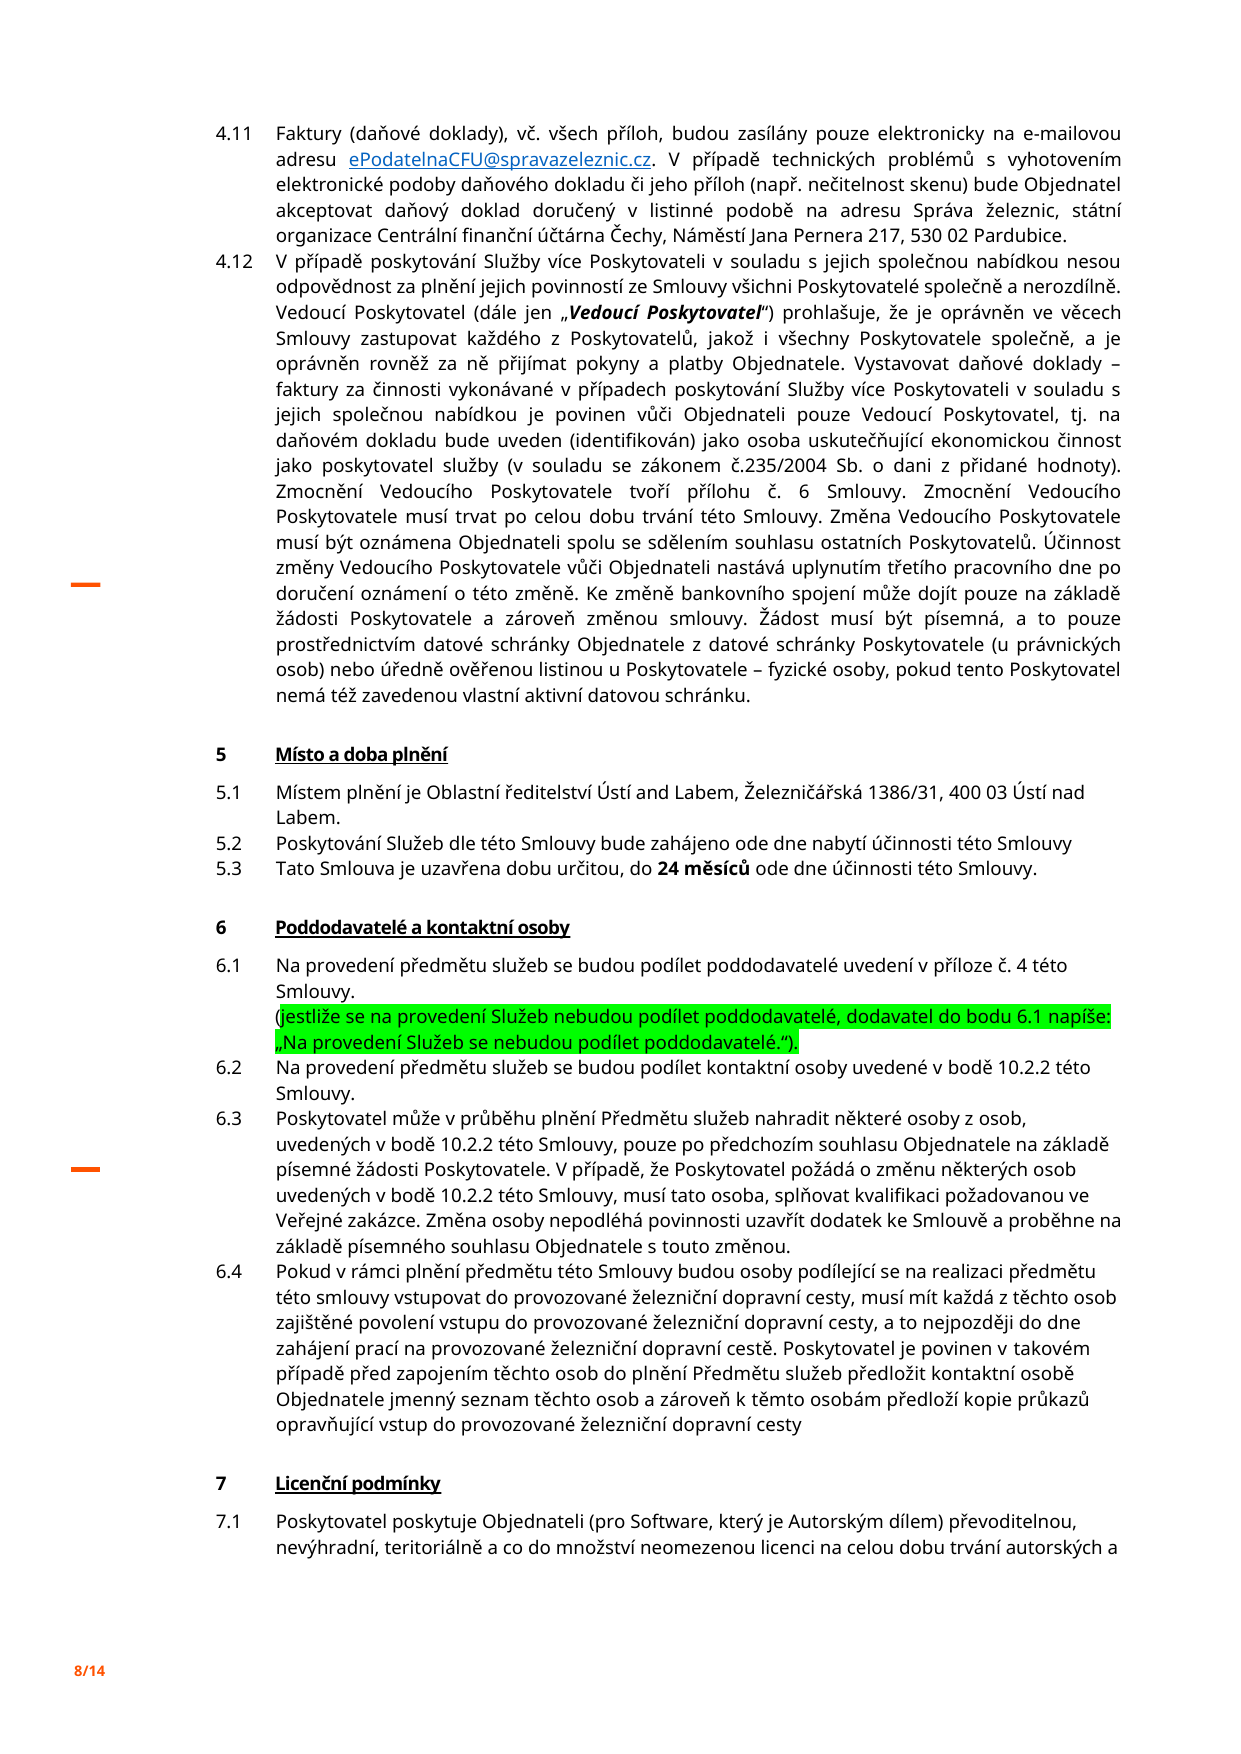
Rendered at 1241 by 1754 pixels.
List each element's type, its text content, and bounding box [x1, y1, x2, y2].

text (jestliže se na provedení Služeb nebudou podílet poddodavatelé, dodavatel do bodu 6.1 napíše: „Na provedení Služeb se nebudou podílet poddodavatelé.“). [275, 1003, 1122, 1054]
subtitle V případě poskytování Služby více Poskytovateli v souladu s jejich společnou nabídkou nesou odpovědnost za plnění jejich povinností ze Smlouvy všichni Poskytovatelé společně a nerozdílně. Vedoucí Poskytovatel (dále jen „Vedoucí Poskytovatel“) prohlašuje, že je oprávněn ve věcech Smlouvy zastupovat každého z Poskytovatelů, jakož i všechny Poskytovatele společně, a je oprávněn rovněž za ně přijímat pokyny a platby Objednatele. Vystavovat daňové doklady – faktury za činnosti vykonávané v případech poskytování Služby více Poskytovateli v souladu s jejich společnou nabídkou je povinen vůči Objednateli pouze Vedoucí Poskytovatel, tj. na daňovém dokladu bude uveden (identifikován) jako osoba uskutečňující ekonomickou činnost jako poskytovatel služby (v souladu se zákonem č.235/2004 Sb. o dani z přidané hodnoty). Zmocnění Vedoucího Poskytovatele tvoří přílohu č. 6 Smlouvy. Zmocnění Vedoucího Poskytovatele musí trvat po celou dobu trvání této Smlouvy. Změna Vedoucího Poskytovatele musí být oznámena Objednateli spolu se sdělením souhlasu ostatních Poskytovatelů. Účinnost změny Vedoucího Poskytovatele vůči Objednateli nastává uplynutím třetího pracovního dne po doručení oznámení o této změně. Ke změně bankovního spojení může dojít pouze na základě žádosti Poskytovatele a zároveň změnou smlouvy. Žádost musí být písemná, a to pouze prostřednictvím datové schránky Objednatele z datové schránky Poskytovatele (u právnických osob) nebo úředně ověřenou listinou u Poskytovatele – fyzické osoby, pokud tento Poskytovatel nemá též zavedenou vlastní aktivní datovou schránku. [216, 248, 1122, 708]
subtitle Poskytovatel může v průběhu plnění Předmětu služeb nahradit některé osoby z osob, uvedených v bodě 10.2.2 této Smlouvy, pouze po předchozím souhlasu Objednatele na základě písemné žádosti Poskytovatele. V případě, že Poskytovatel požádá o změnu některých osob uvedených v bodě 10.2.2 této Smlouvy, musí tato osoba, splňovat kvalifikaci požadovanou ve Veřejné zakázce. Změna osoby nepodléhá povinnosti uzavřít dodatek ke Smlouvě a proběhne na základě písemného souhlasu Objednatele s touto změnou. [216, 1106, 1122, 1259]
subtitle Poskytování Služeb dle této Smlouvy bude zahájeno ode dne nabytí účinnosti této Smlouvy [216, 830, 1122, 856]
subtitle Faktury (daňové doklady), vč. všech příloh, budou zasílány pouze elektronicky na e-mailovou adresu ePodatelnaCFU@spravazeleznic.cz. V případě technických problémů s vyhotovením elektronické podoby daňového dokladu či jeho příloh (např. nečitelnost skenu) bude Objednatel akceptovat daňový doklad doručený v listinné podobě na adresu Správa železnic, státní organizace Centrální finanční účtárna Čechy, Náměstí Jana Pernera 217, 530 02 Pardubice. [216, 121, 1122, 248]
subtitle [216, 1509, 1122, 1560]
subtitle Poddodavatelé a kontaktní osoby [216, 914, 1122, 940]
subtitle Místo a doba plnění [216, 741, 1122, 766]
subtitle Licenční podmínky [216, 1471, 1122, 1496]
subtitle Místem plnění je Oblastní ředitelství Ústí and Labem, Železničářská 1386/31, 400 03 Ústí nad Labem. [216, 779, 1122, 830]
subtitle Pokud v rámci plnění předmětu této Smlouvy budou osoby podílející se na realizaci předmětu této smlouvy vstupovat do provozované železniční dopravní cesty, musí mít každá z těchto osob zajištěné povolení vstupu do provozované železniční dopravní cesty, a to nejpozději do dne zahájení prací na provozované železniční dopravní cestě. Poskytovatel je povinen v takovém případě před zapojením těchto osob do plnění Předmětu služeb předložit kontaktní osobě Objednatele jmenný seznam těchto osob a zároveň k těmto osobám předloží kopie průkazů opravňující vstup do provozované železniční dopravní cesty [216, 1259, 1122, 1437]
subtitle Na provedení předmětu služeb se budou podílet poddodavatelé uvedení v příloze č. 4 této Smlouvy. [216, 952, 1122, 1003]
subtitle Tato Smlouva je uzavřena dobu určitou, do 24 měsíců ode dne účinnosti této Smlouvy. [216, 856, 1122, 881]
subtitle Na provedení předmětu služeb se budou podílet kontaktní osoby uvedené v bodě 10.2.2 této Smlouvy. [216, 1054, 1122, 1106]
